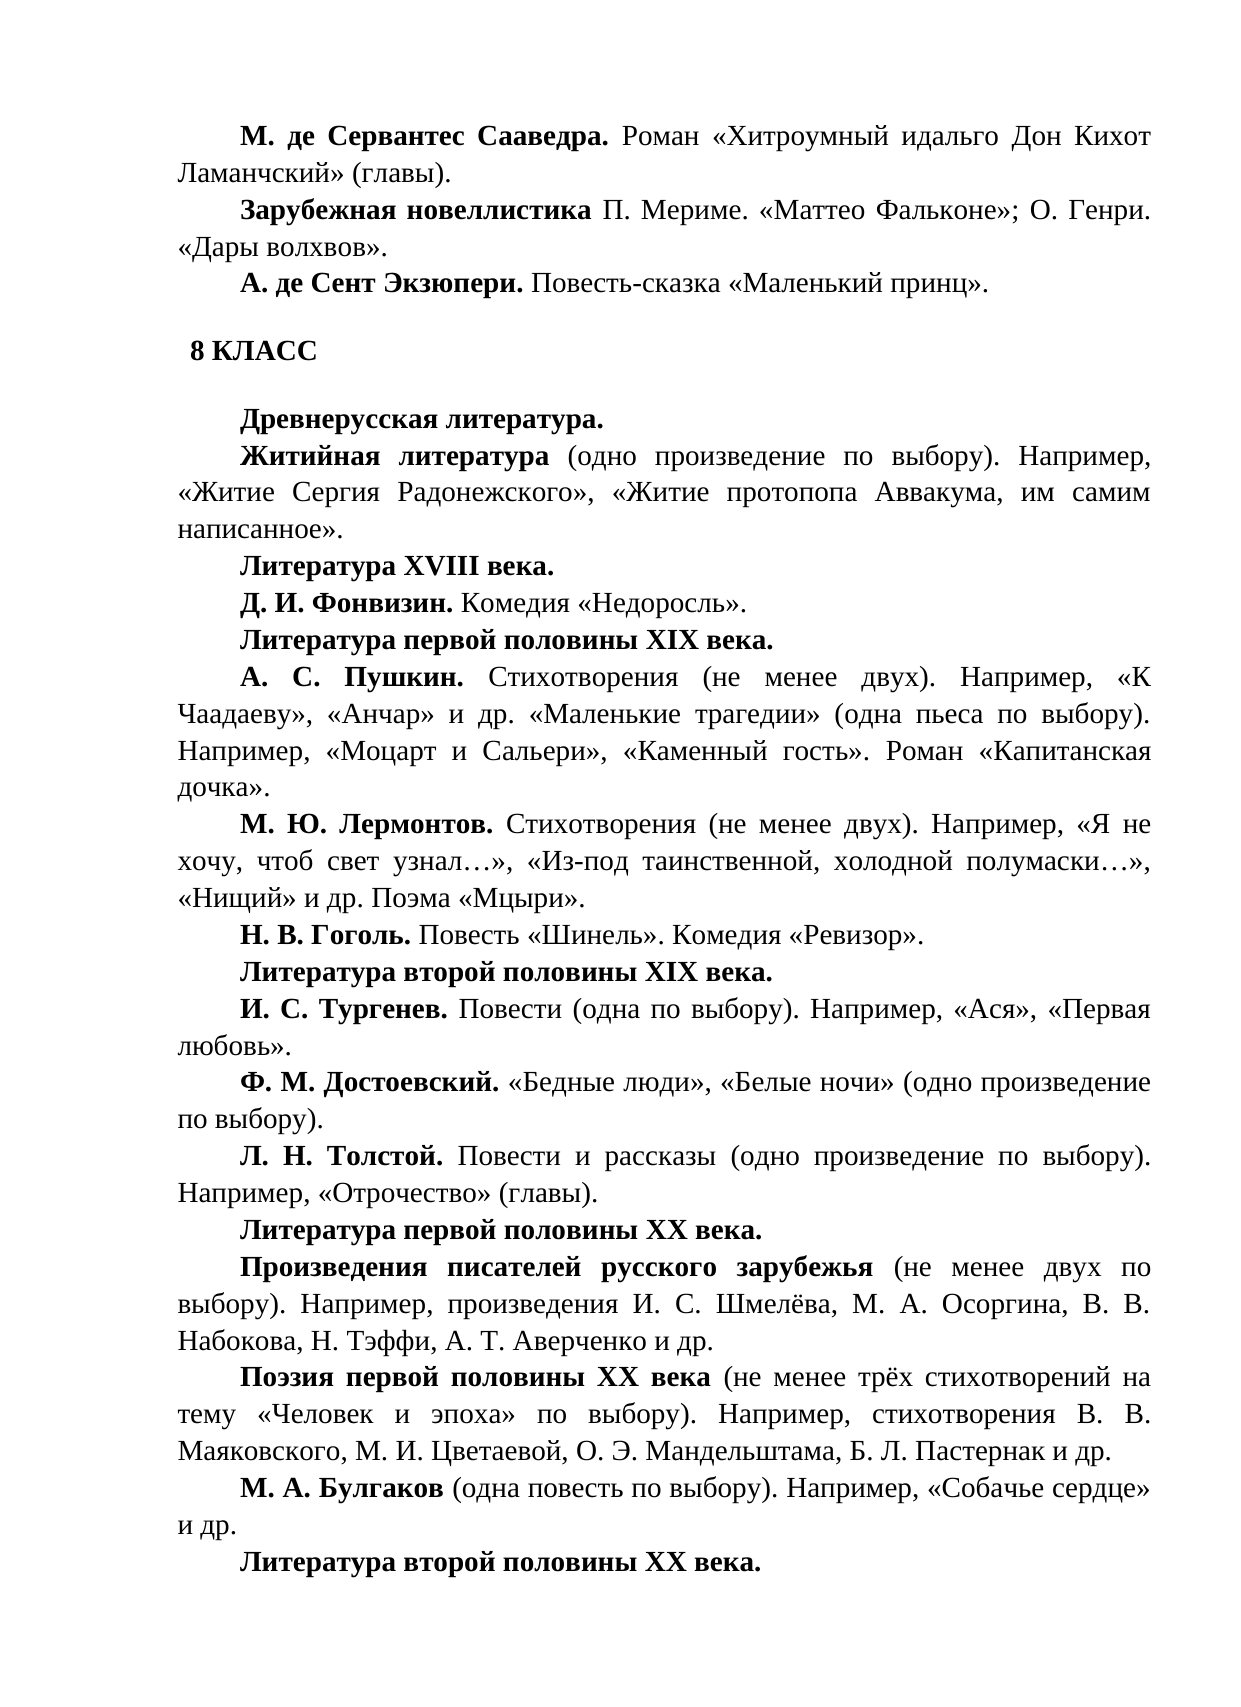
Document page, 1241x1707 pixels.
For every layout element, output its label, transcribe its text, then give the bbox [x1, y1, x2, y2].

text 8 КЛАСС [190, 333, 1152, 367]
text Древнерусская литература. [177, 401, 1152, 434]
text Д. И. Фонвизин. Комедия «Недоросль». [177, 585, 1152, 619]
text Зарубежная новеллистика ‌П. Мериме. «Маттео Фальконе»; О. Генри. «Дары волхвов».‌‌ [177, 192, 1152, 262]
text И. С. Тургенев. Повести ‌(одна по выбору). Например, «Ася», «Первая любовь».‌‌ [177, 991, 1152, 1061]
text М. А. Булгаков ‌(одна повесть по выбору). Например, «Собачье сердце» и др.‌‌ [177, 1470, 1152, 1541]
text Литература второй половины XX века. [177, 1544, 1152, 1577]
text Произведения писателей русского зарубежья ‌(не менее двух по выбору). Например, произведения И. С. Шмелёва, М. А. Осоргина, В. В. Набокова, Н. Тэффи, А. Т. Аверченко и др.‌‌ [177, 1249, 1152, 1356]
text М. де Сервантес Сааведра. Роман «Хитроумный идальго Дон Кихот Ламанчский» ‌(главы).‌‌ [177, 118, 1152, 188]
text Литература первой половины XX века. [177, 1212, 1152, 1246]
text Литература XVIII века. [177, 548, 1152, 582]
text Н. В. Гоголь. Повесть «Шинель». Комедия «Ревизор». [177, 917, 1152, 951]
text А. де Сент Экзюпери. Повесть-сказка «Маленький принц». [177, 266, 1152, 299]
text Литература второй половины XIX века. [177, 954, 1152, 987]
text М. Ю. Лермонтов. Стихотворения ‌(не менее двух). Например, «Я не хочу, чтоб свет узнал…», «Из-под таинственной, холодной полумаски…», «Нищий» и др.‌‌ Поэма «Мцыри». [177, 806, 1152, 914]
text Поэзия первой половины ХХ века (не менее трёх стихотворений на тему «Человек и эпоха» по выбору). Например, стихотворения В. В. Маяковского, М. И. Цветаевой, О. Э. Мандельштама, Б. Л. Пастернак и др. [177, 1359, 1152, 1467]
text Ф. М. Достоевский. ‌«Бедные люди», «Белые ночи» (одно произведение по выбору).‌‌ [177, 1064, 1152, 1135]
text Житийная литература ‌(одно произведение по выбору). Например, «Житие Сергия Радонежского», «Житие протопопа Аввакума, им самим написанное».‌‌ [177, 438, 1152, 545]
text Литература первой половины XIX века. [177, 622, 1152, 656]
text А. С. Пушкин. Стихотворения ‌(не менее двух). Например, «К Чаадаеву», «Анчар» и др. «Маленькие трагедии» (одна пьеса по выбору). Например, «Моцарт и Сальери», «Каменный гость». ‌‌Роман «Капитанская дочка». [177, 659, 1152, 803]
text Л. Н. Толстой. Повести и рассказы ‌(одно произведение по выбору). Например, «Отрочество» (главы).‌‌ [177, 1138, 1152, 1209]
